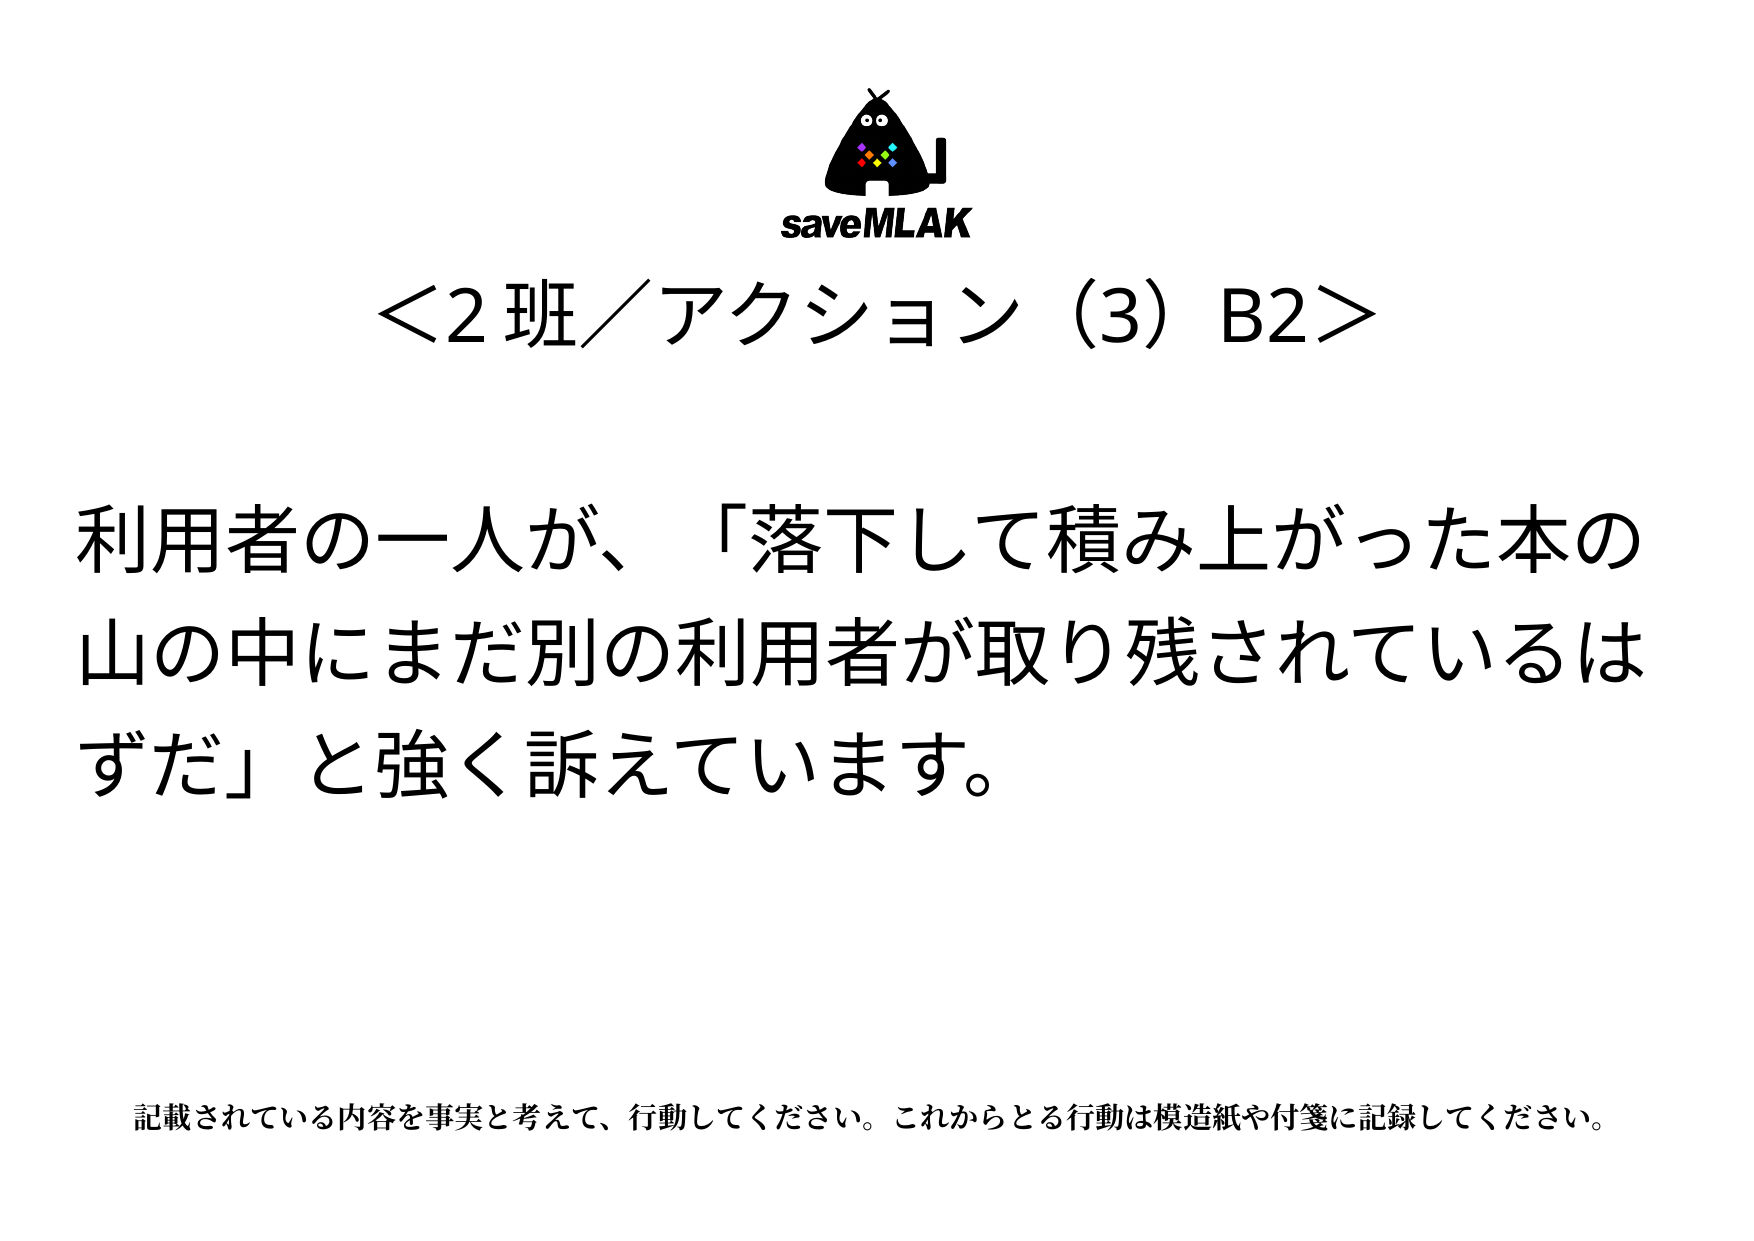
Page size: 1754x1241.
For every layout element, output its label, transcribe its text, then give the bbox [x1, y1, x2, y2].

text 利用者の一人が、「落下して積み上がった本の山の中にまだ別の利用者が取り残されているはずだ」と強く訴えています。 [75, 479, 1679, 816]
text ＜2班／アクション（3）B2＞ [75, 254, 1679, 366]
picture [781, 88, 973, 238]
